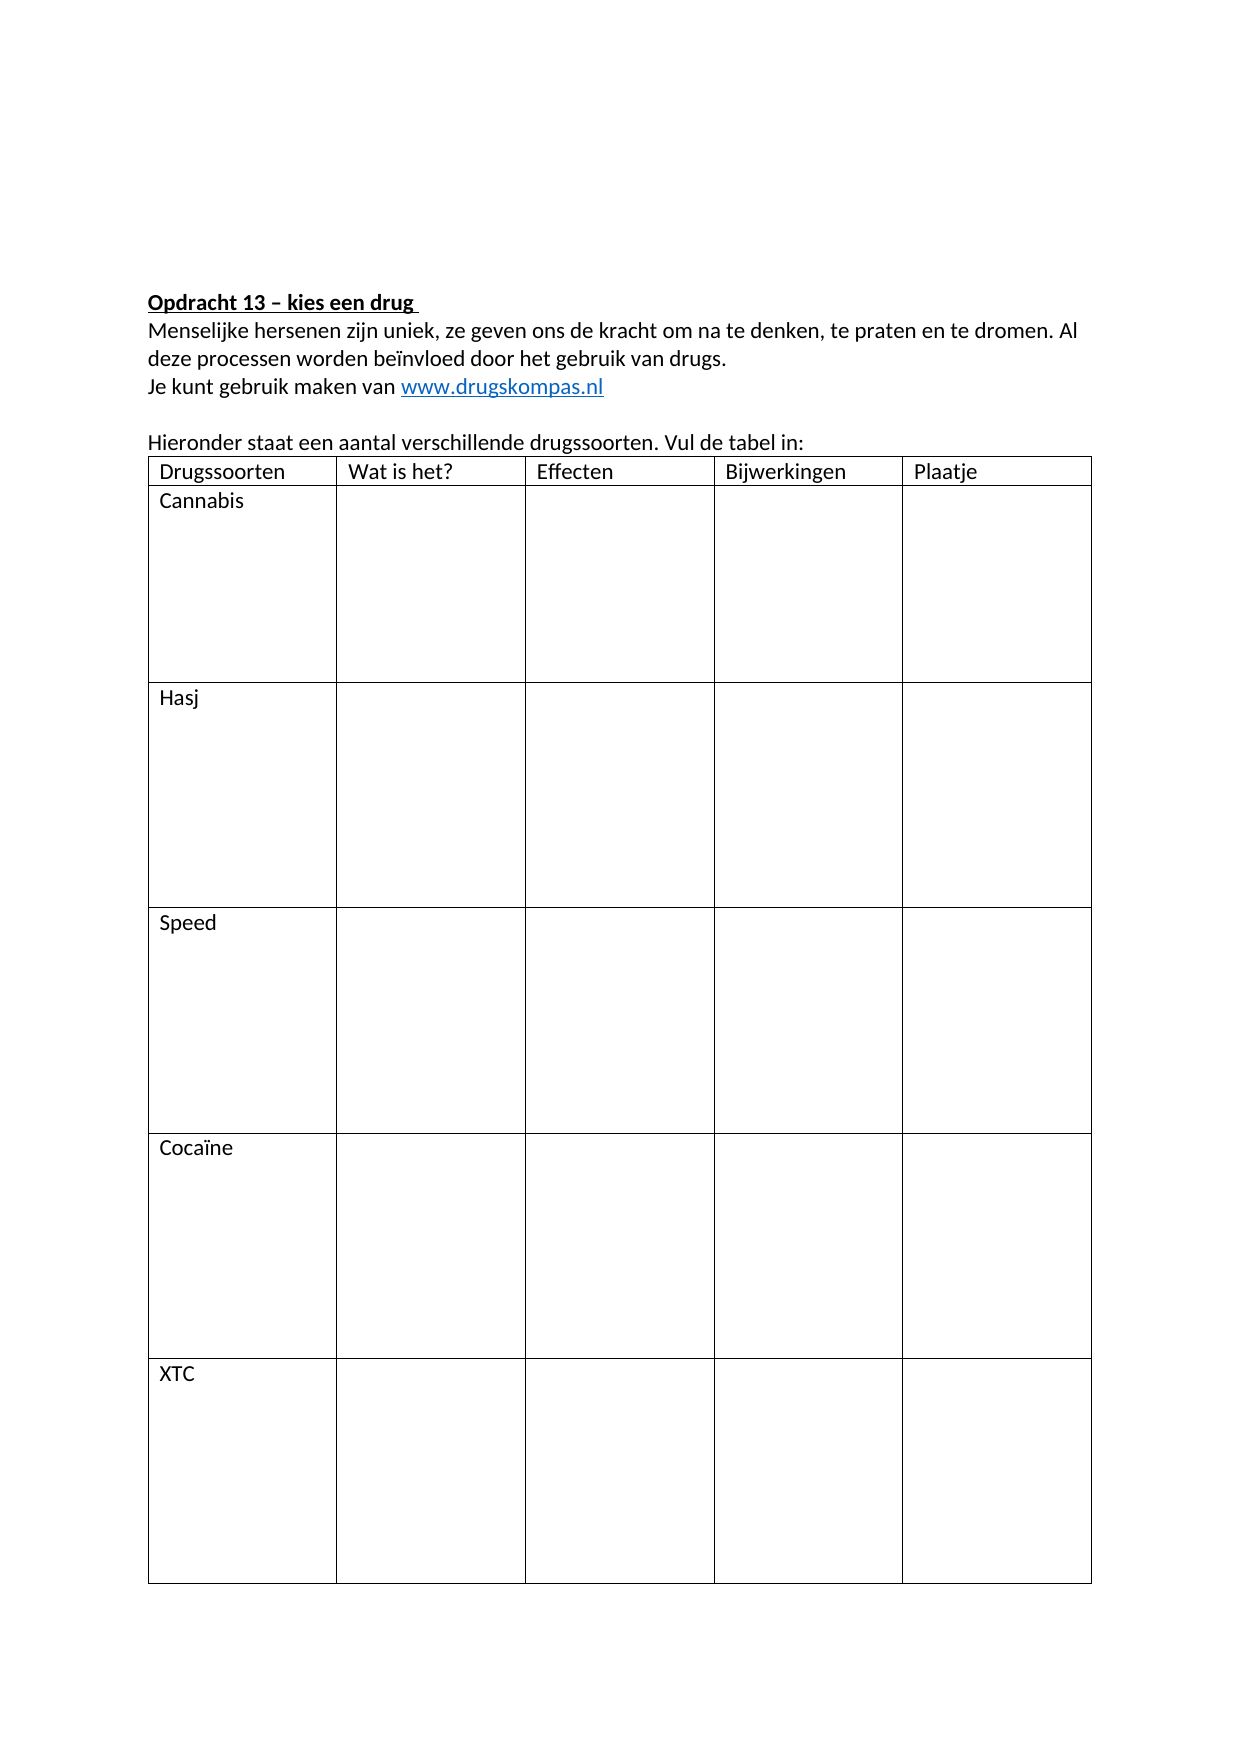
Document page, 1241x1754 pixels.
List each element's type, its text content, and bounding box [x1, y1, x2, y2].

table_cell [903, 908, 1091, 1132]
table_cell Cocaïne [149, 1134, 336, 1358]
table_cell Speed [149, 908, 336, 1132]
table_cell [903, 683, 1091, 907]
table_cell [337, 1359, 525, 1583]
text Hieronder staat een aantal verschillende drugssoorten. Vul de tabel in: [148, 428, 1093, 456]
table_cell [903, 486, 1091, 682]
table_cell [526, 1134, 714, 1358]
table_cell [337, 1134, 525, 1358]
table_cell [526, 683, 714, 907]
text Opdracht 13 – kies een drug [148, 288, 1093, 316]
table_header Effecten [526, 457, 714, 485]
table_cell [903, 1359, 1091, 1583]
table_header Bijwerkingen [715, 457, 902, 485]
table_cell [526, 908, 714, 1132]
table_header Plaatje [903, 457, 1091, 485]
table_header Wat is het? [337, 457, 525, 485]
table_cell [715, 1359, 902, 1583]
table_cell [715, 1134, 902, 1358]
table_cell [715, 908, 902, 1132]
text Menselijke hersenen zijn uniek, ze geven ons de kracht om na te denken, te praten en te dromen. Al deze processen worden beïnvloed door het gebruik van drugs. [148, 316, 1093, 372]
table_cell Hasj [149, 683, 336, 907]
text Je kunt gebruik maken van www.drugskompas.nl [148, 372, 1093, 400]
table_cell [337, 683, 525, 907]
table_cell [903, 1134, 1091, 1358]
table_cell [715, 683, 902, 907]
table_cell Cannabis [149, 486, 336, 682]
table_cell [526, 486, 714, 682]
table_cell XTC [149, 1359, 336, 1583]
table_cell [715, 486, 902, 682]
table_cell [526, 1359, 714, 1583]
table_cell [337, 908, 525, 1132]
table_cell [337, 486, 525, 682]
table_header Drugssoorten [149, 457, 336, 485]
